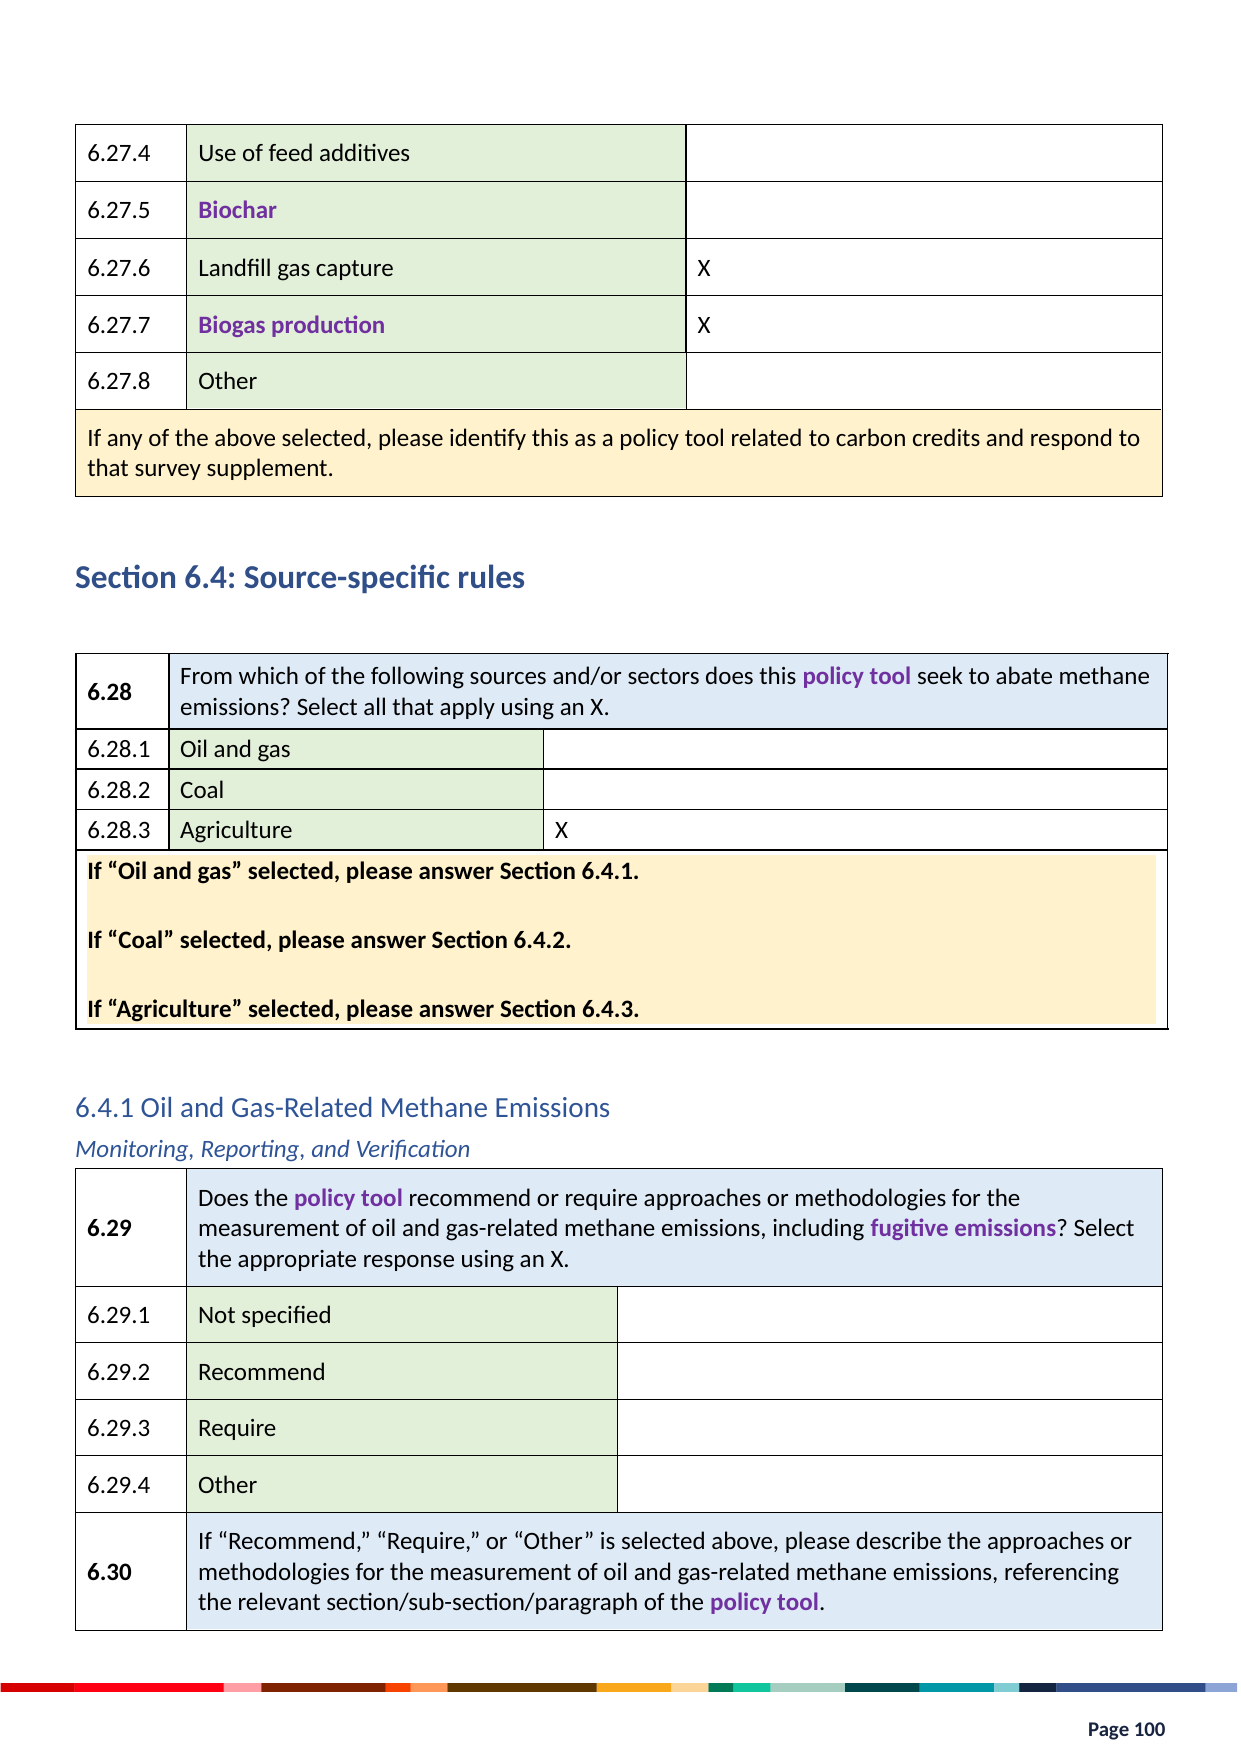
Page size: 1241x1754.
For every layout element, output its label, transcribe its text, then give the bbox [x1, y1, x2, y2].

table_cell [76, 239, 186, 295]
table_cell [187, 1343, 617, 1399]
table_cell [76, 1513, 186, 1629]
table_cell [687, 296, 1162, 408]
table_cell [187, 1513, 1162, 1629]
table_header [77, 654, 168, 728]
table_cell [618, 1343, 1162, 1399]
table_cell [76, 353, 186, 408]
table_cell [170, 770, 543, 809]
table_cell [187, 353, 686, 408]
subtitle Section 6.4: Source-specific rules [75, 556, 1165, 597]
picture [0, 1683, 1236, 1692]
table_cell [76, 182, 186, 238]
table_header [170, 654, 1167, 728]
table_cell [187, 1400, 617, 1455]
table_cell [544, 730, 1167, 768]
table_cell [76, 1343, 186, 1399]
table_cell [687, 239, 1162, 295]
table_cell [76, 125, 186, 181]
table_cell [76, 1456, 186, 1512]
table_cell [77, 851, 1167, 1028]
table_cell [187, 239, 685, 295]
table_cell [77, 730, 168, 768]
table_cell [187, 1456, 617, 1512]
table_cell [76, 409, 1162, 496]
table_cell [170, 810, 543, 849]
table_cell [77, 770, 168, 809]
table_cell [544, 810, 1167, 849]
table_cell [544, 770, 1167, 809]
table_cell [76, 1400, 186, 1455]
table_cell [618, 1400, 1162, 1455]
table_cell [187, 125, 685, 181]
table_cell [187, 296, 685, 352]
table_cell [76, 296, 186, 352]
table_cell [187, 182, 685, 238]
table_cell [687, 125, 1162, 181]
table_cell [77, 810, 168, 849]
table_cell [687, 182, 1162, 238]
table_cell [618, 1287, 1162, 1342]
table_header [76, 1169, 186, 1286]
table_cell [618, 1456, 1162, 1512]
subtitle 6.4.1 Oil and Gas-Related Methane Emissions [75, 1089, 1165, 1125]
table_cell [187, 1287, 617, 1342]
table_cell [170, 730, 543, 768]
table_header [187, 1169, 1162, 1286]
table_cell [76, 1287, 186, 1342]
subtitle Monitoring, Reporting, and Verification [75, 1133, 1165, 1164]
